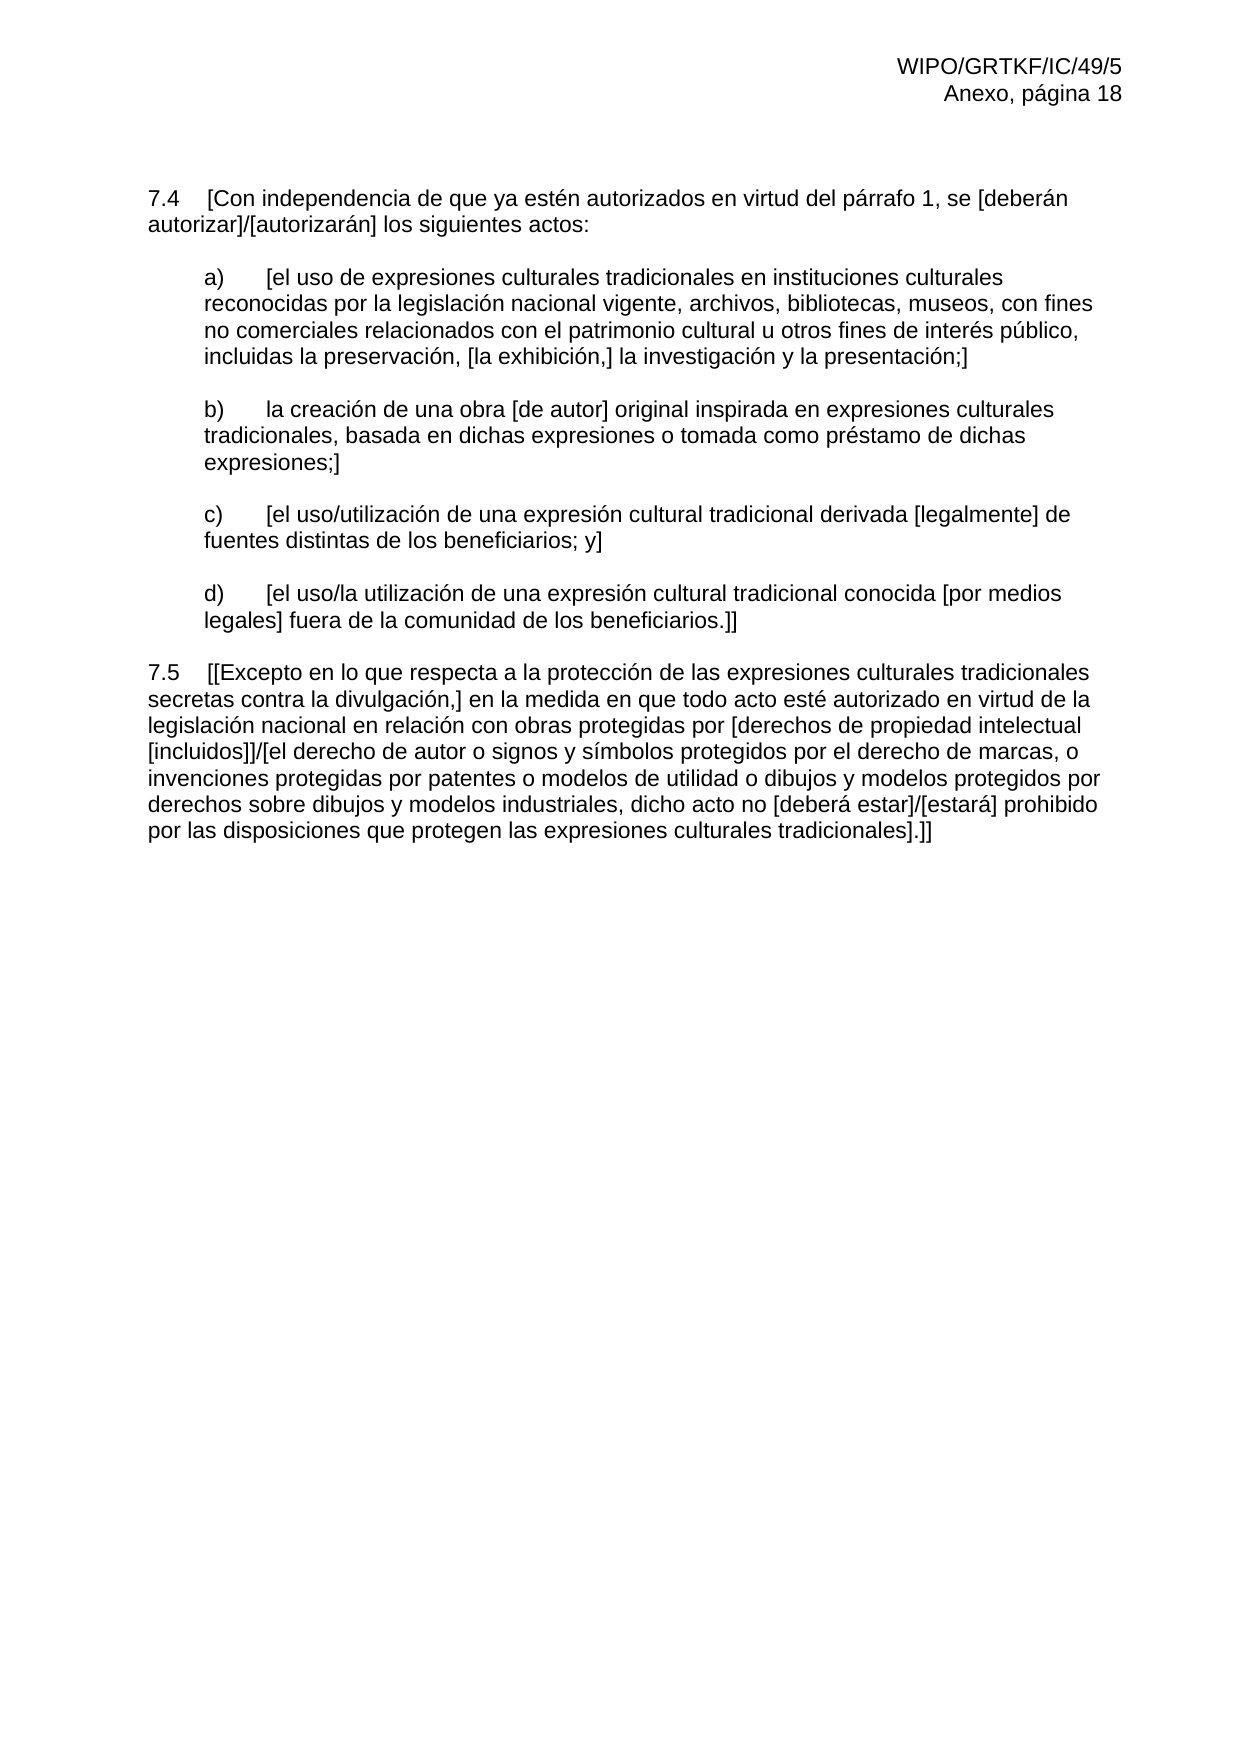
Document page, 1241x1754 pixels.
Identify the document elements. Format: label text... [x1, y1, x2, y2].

text b) la creación de una obra [de autor] original inspirada en expresiones culturales tradicionales, basada en dichas expresiones o tomada como préstamo de dichas expresiones;] [204, 396, 1122, 475]
list [el uso de expresiones culturales tradicionales en instituciones culturales reconocidas por la legislación nacional vigente, archivos, bibliotecas, museos, con fines no comerciales relacionados con el patrimonio cultural u otros fines de interés público, incluidas la preservación, [la exhibición,] la investigación y la presentación;] [204, 264, 1122, 369]
text 7.5 [[Excepto en lo que respecta a la protección de las expresiones culturales tradicionales secretas contra la divulgación,] en la medida en que todo acto esté autorizado en virtud de la legislación nacional en relación con obras protegidas por [derechos de propiedad intelectual [incluidos]]/[el derecho de autor o signos y símbolos protegidos por el derecho de marcas, o invenciones protegidas por patentes o modelos de utilidad o dibujos y modelos protegidos por derechos sobre dibujos y modelos industriales, dicho acto no [deberá estar]/[estará] prohibido por las disposiciones que protegen las expresiones culturales tradicionales].]] [148, 659, 1122, 844]
text 7.4 [Con independencia de que ya estén autorizados en virtud del párrafo 1, se [deberán autorizar]/[autorizarán] los siguientes actos: [148, 185, 1122, 238]
text c) [el uso/utilización de una expresión cultural tradicional derivada [legalmente] de fuentes distintas de los beneficiarios; y] [204, 501, 1122, 554]
text d) [el uso/la utilización de una expresión cultural tradicional conocida [por medios legales] fuera de la comunidad de los beneficiarios.]] [204, 580, 1122, 633]
